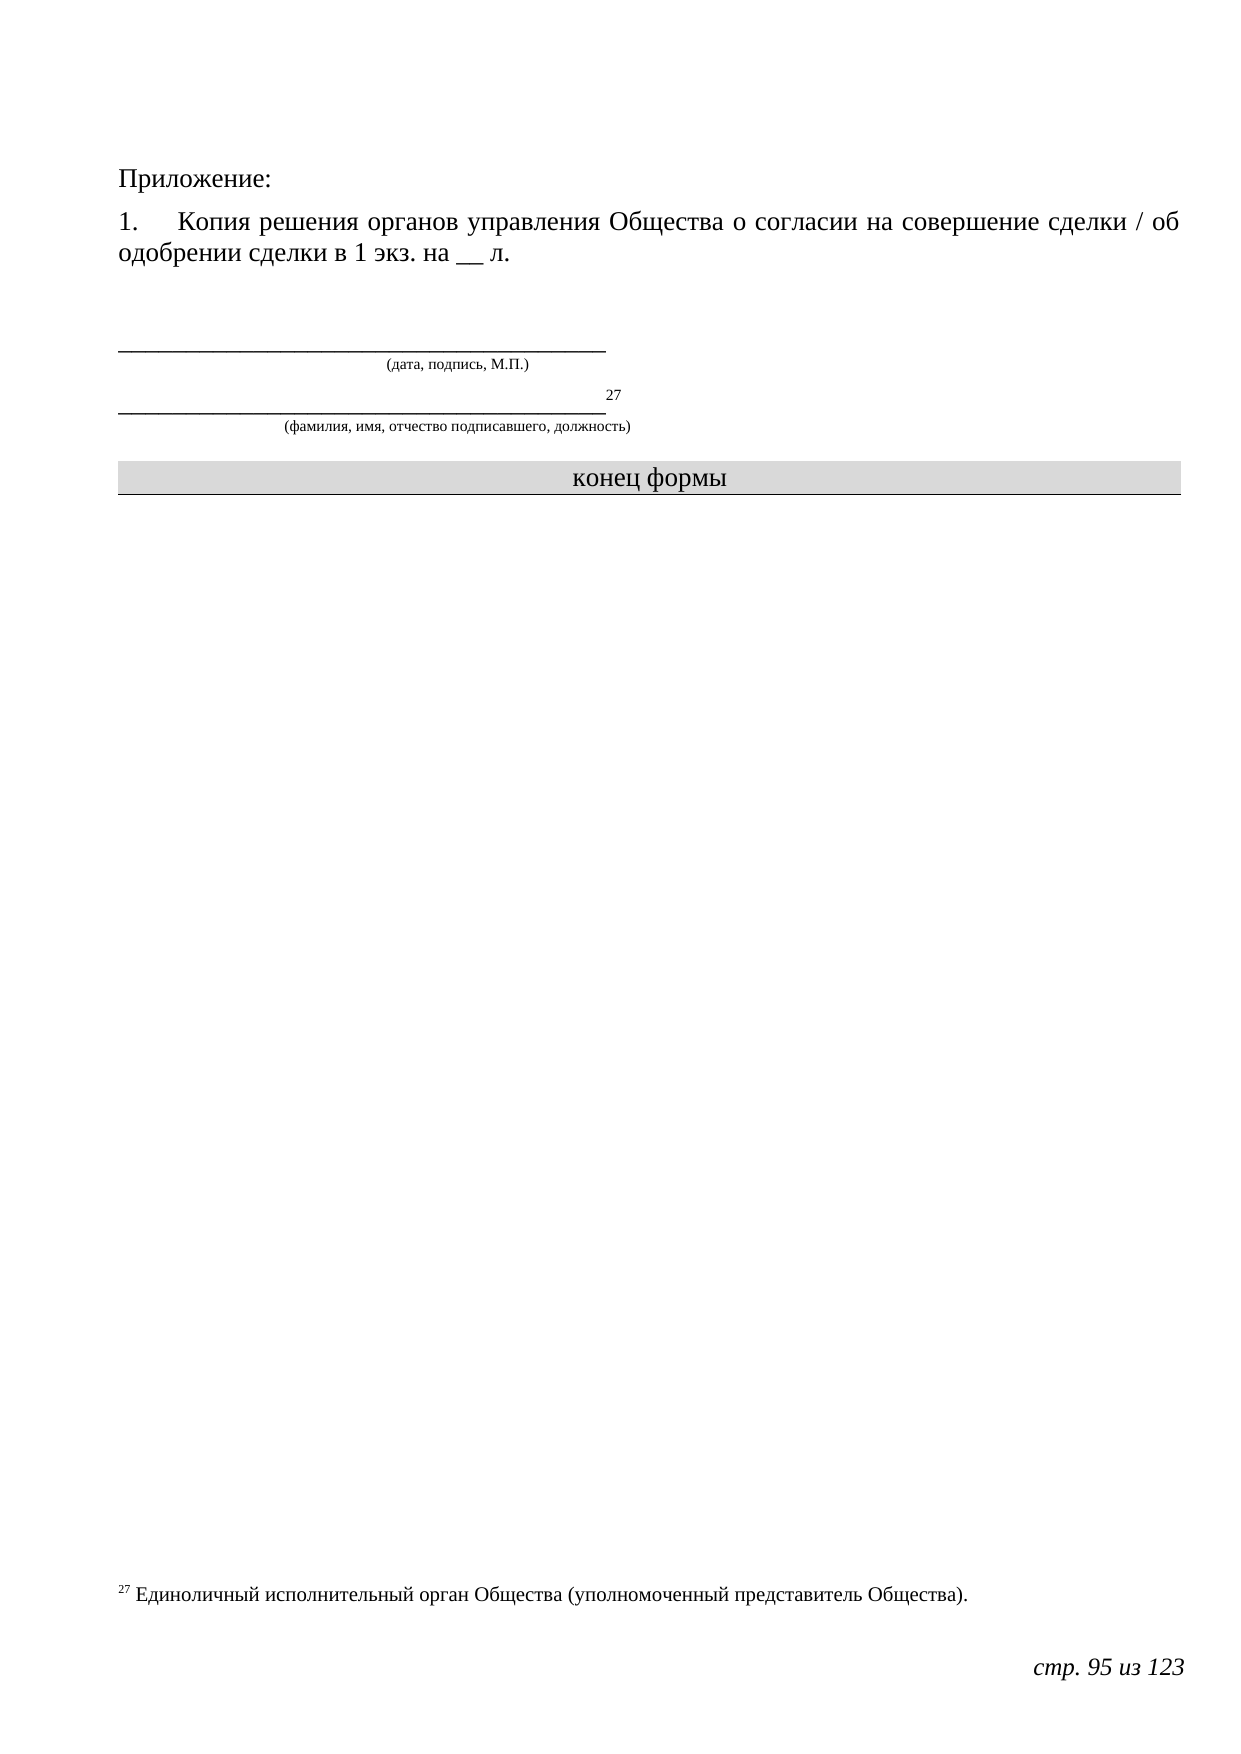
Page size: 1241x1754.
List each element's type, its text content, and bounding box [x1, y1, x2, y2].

text (дата, подпись, М.П.) [118, 355, 797, 386]
text Приложение: [118, 162, 1181, 193]
text ____________________________________ [118, 386, 1181, 417]
text ____________________________________ [118, 324, 1181, 355]
text конец формы [118, 461, 1181, 494]
text 1. Копия решения органов управления Общества о согласии на совершение сделки / об одобрении сделки в 1 экз. на __ л. [118, 205, 1181, 268]
text (фамилия, имя, отчество подписавшего, должность) [118, 417, 797, 448]
